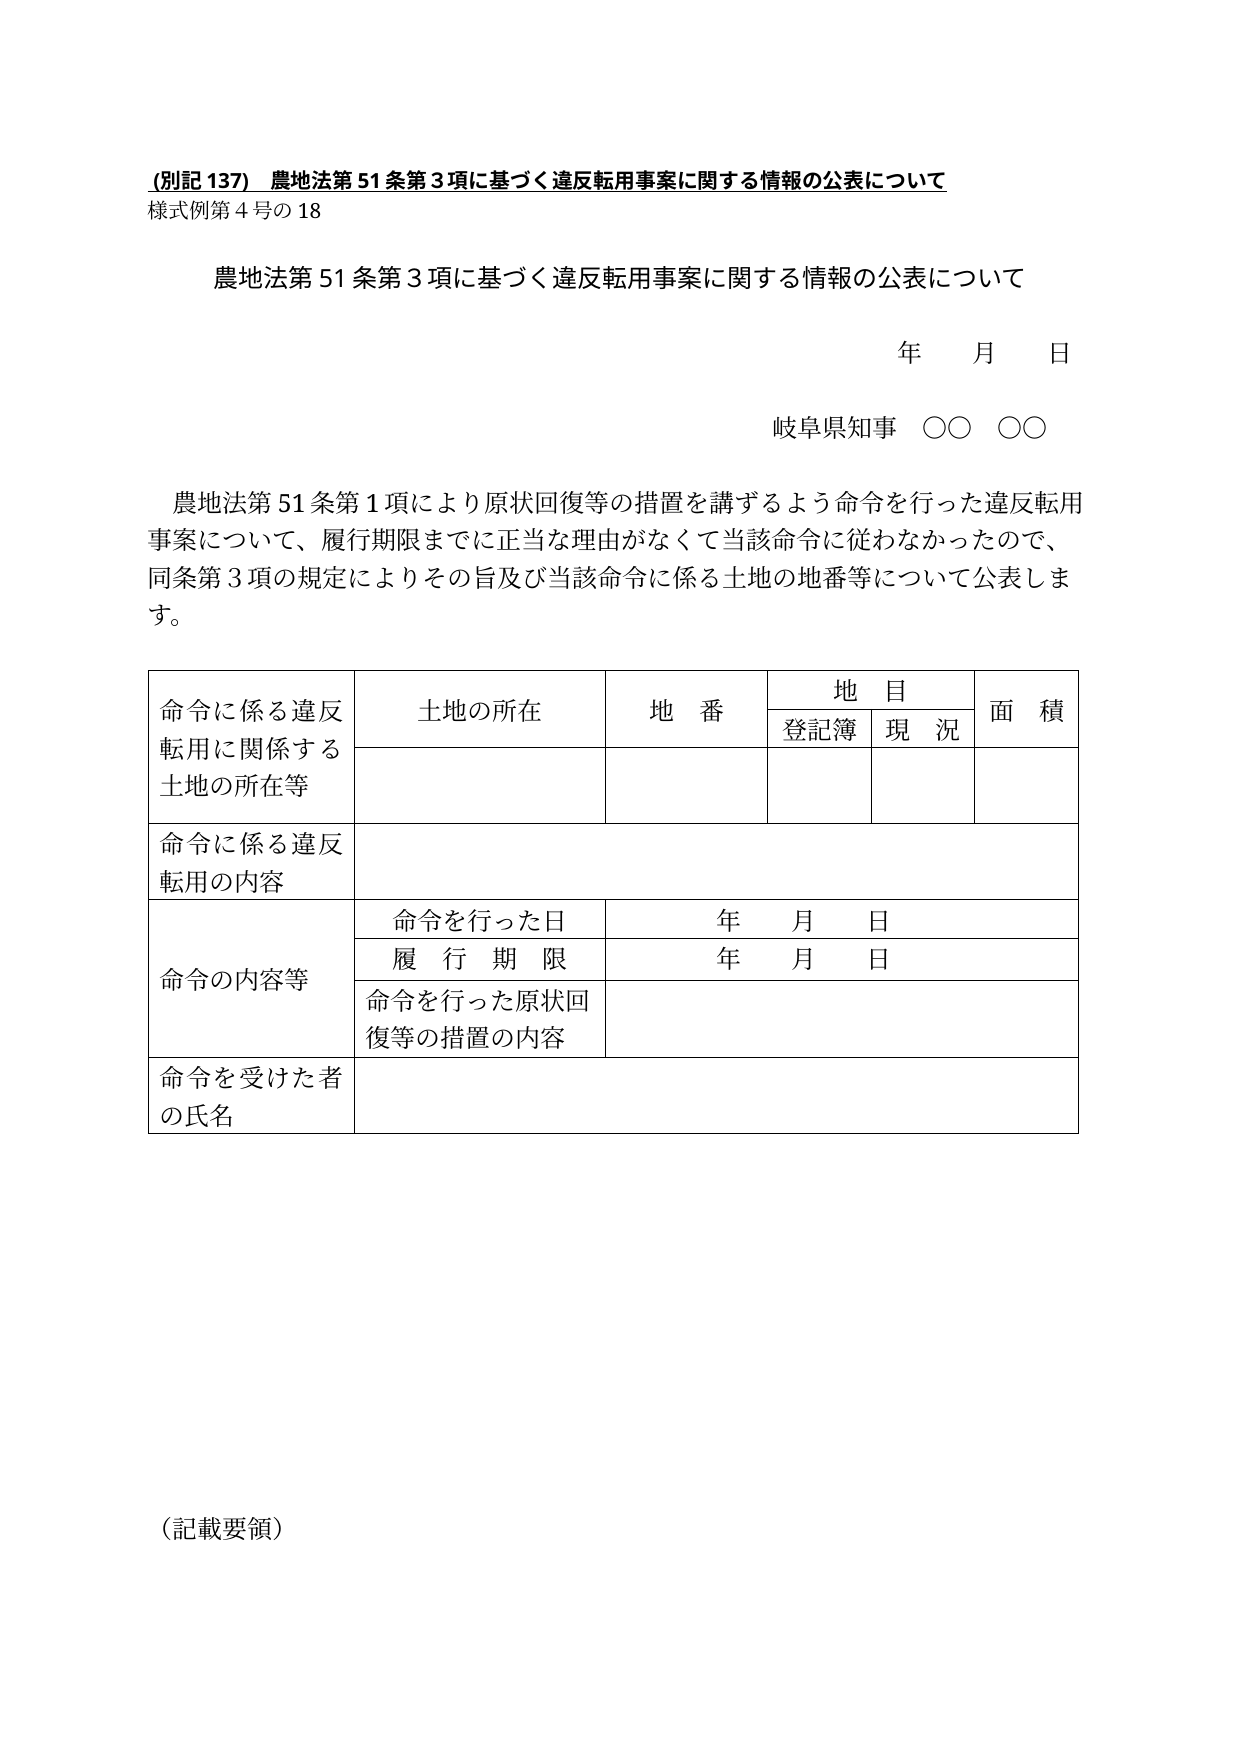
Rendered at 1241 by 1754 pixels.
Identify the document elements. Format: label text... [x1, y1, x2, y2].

text (別記137) 農地法第51条第３項に基づく違反転用事案に関する情報の公表について [148, 164, 1092, 195]
table_cell [355, 1058, 1078, 1133]
table_cell 命令を行った日 [355, 900, 605, 938]
table_header 命令に係る違反転用に関係する土地の所在等 [149, 671, 354, 823]
table_cell 現 況 [872, 710, 974, 747]
table_header 面 積 [975, 671, 1078, 747]
table_cell [872, 748, 974, 823]
table_cell 履 行 期 限 [355, 939, 605, 979]
table_header 地 目 [768, 671, 974, 709]
table_cell 登記簿 [768, 710, 871, 747]
text 様式例第４号の18 [148, 195, 1092, 225]
table_cell 年 月 日 [606, 939, 1078, 979]
text （記載要領） [148, 1509, 1092, 1547]
text 年 月 日 [148, 333, 1092, 370]
table_cell 年 月 日 [606, 900, 1078, 938]
table_cell [606, 748, 767, 823]
table_cell 命令の内容等 [149, 900, 354, 1057]
table_cell 命令を行った原状回復等の措置の内容 [355, 981, 605, 1057]
table_cell [606, 981, 1078, 1057]
table_cell 命令に係る違反転用の内容 [149, 824, 354, 899]
table_header 土地の所在 [355, 671, 605, 747]
table_cell 命令を受けた者の氏名 [149, 1058, 354, 1133]
text 農地法第51条第３項に基づく違反転用事案に関する情報の公表について [148, 259, 1092, 295]
table_cell [975, 748, 1078, 823]
table_header 地 番 [606, 671, 767, 747]
text 岐阜県知事 〇〇 〇〇 [148, 408, 1092, 445]
table_cell [355, 748, 605, 823]
table_cell [355, 824, 1078, 899]
table_cell [768, 748, 871, 823]
text 農地法第51条第1項により原状回復等の措置を講ずるよう命令を行った違反転用事案について、履行期限までに正当な理由がなくて当該命令に従わなかったので、同条第３項の規定によりその旨及び当該命令に係る土地の地番等について公表します。 [148, 483, 1092, 633]
